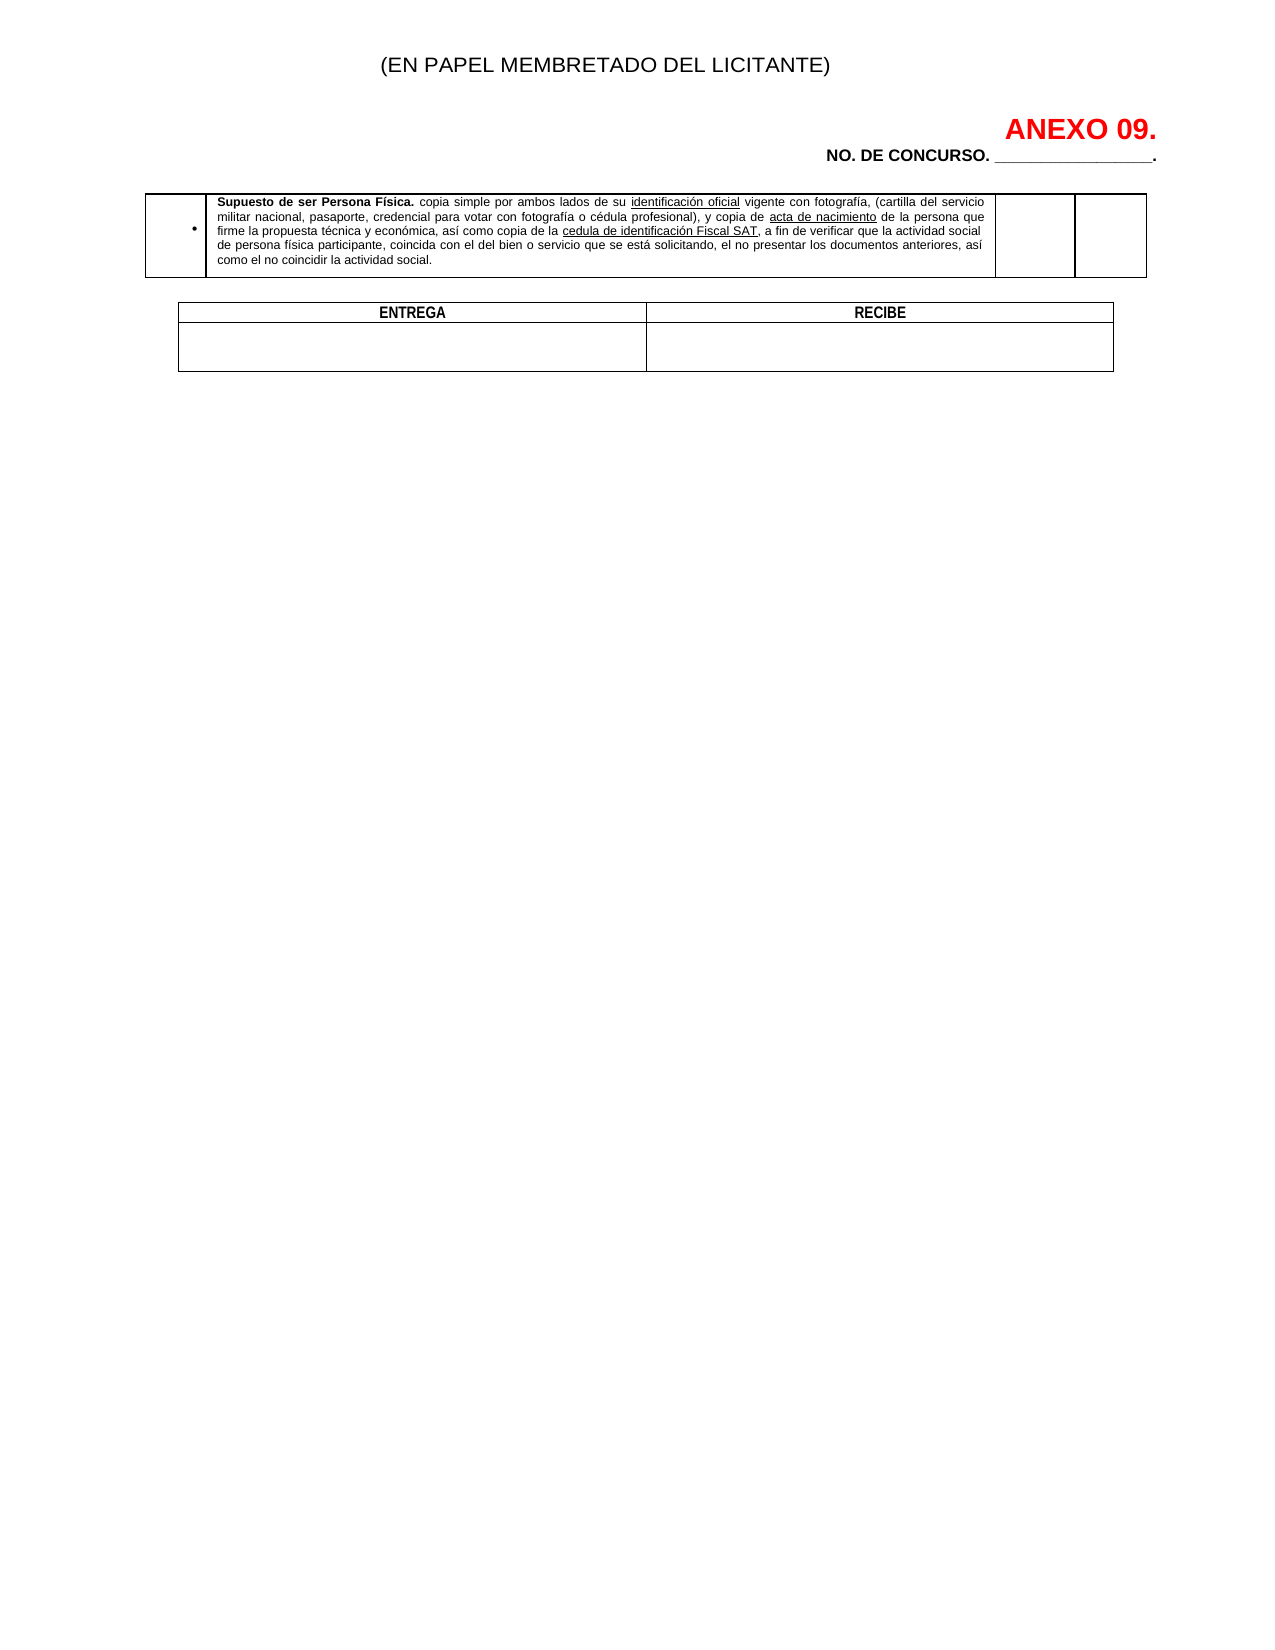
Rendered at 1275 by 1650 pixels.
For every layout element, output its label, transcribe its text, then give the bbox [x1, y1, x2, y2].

table_header ENTREGA [179, 303, 646, 322]
table_cell [179, 323, 646, 371]
table_header RECIBE [647, 303, 1113, 322]
table_cell [146, 195, 205, 277]
table_cell Supuesto de ser Persona Física. copia simple por ambos lados de su identificación oficial vigente con fotografía, (cartilla del servicio militar nacional, pasaporte, credencial para votar con fotografía o cédula profesional), y copia de acta de nacimiento de la persona que firme la propuesta técnica y económica, así como copia de la cedula de identificación Fiscal SAT, a fin de verificar que la actividad social de persona física participante, coincida con el del bien o servicio que se está solicitando, el no presentar los documentos anteriores, así como el no coincidir la actividad social. [207, 195, 995, 277]
table_cell [647, 323, 1113, 371]
table_cell [1076, 195, 1146, 277]
table_cell [996, 195, 1074, 277]
